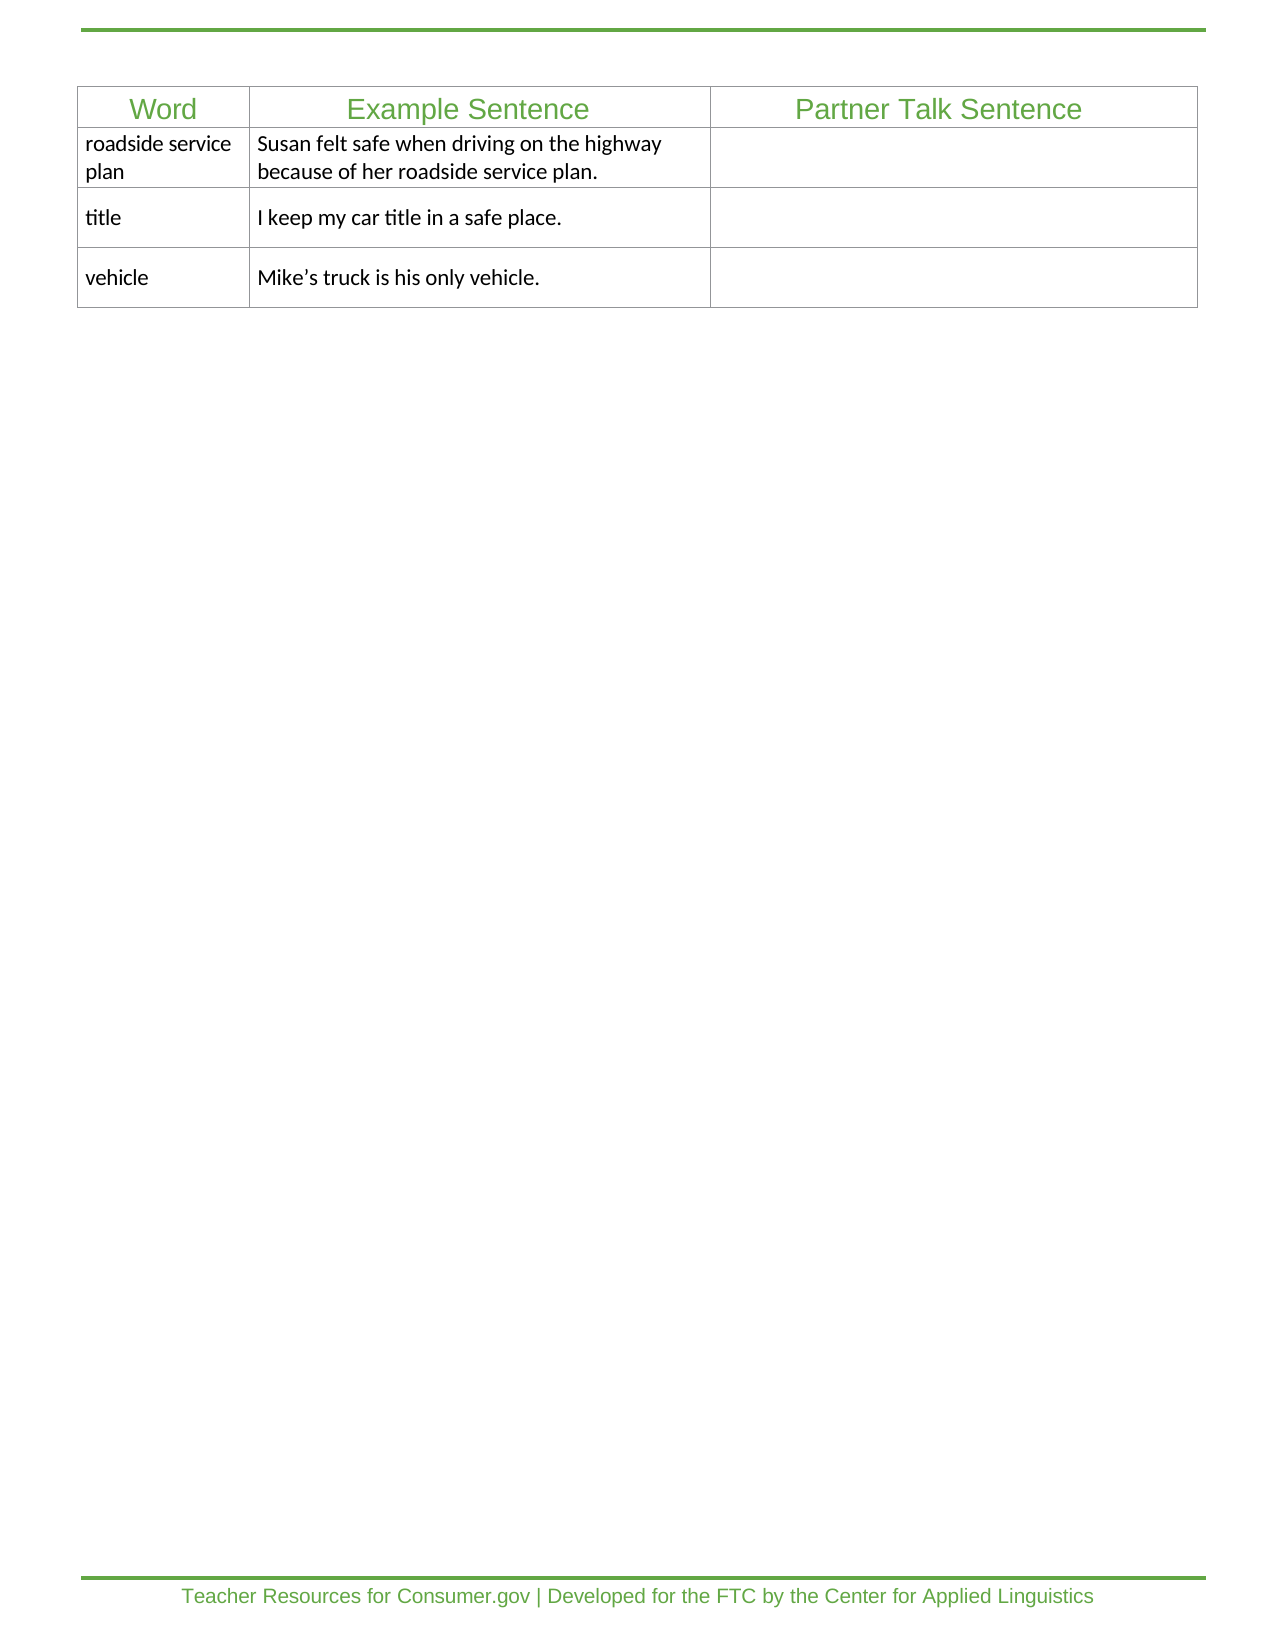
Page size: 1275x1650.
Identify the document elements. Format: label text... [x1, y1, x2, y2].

table_cell title [78, 188, 249, 247]
table_header Word [78, 87, 249, 127]
table_cell I keep my car title in a safe place. [250, 188, 710, 247]
table_header Example Sentence [250, 87, 710, 127]
table_cell Susan felt safe when driving on the highway because of her roadside service plan. [250, 128, 710, 187]
table_header Partner Talk Sentence [711, 87, 1197, 127]
table_cell [711, 248, 1197, 307]
table_cell Mike’s truck is his only vehicle. [250, 248, 710, 307]
table_cell [711, 188, 1197, 247]
table_cell vehicle [78, 248, 249, 307]
table_cell roadside service plan [78, 128, 249, 187]
table_cell [711, 128, 1197, 187]
